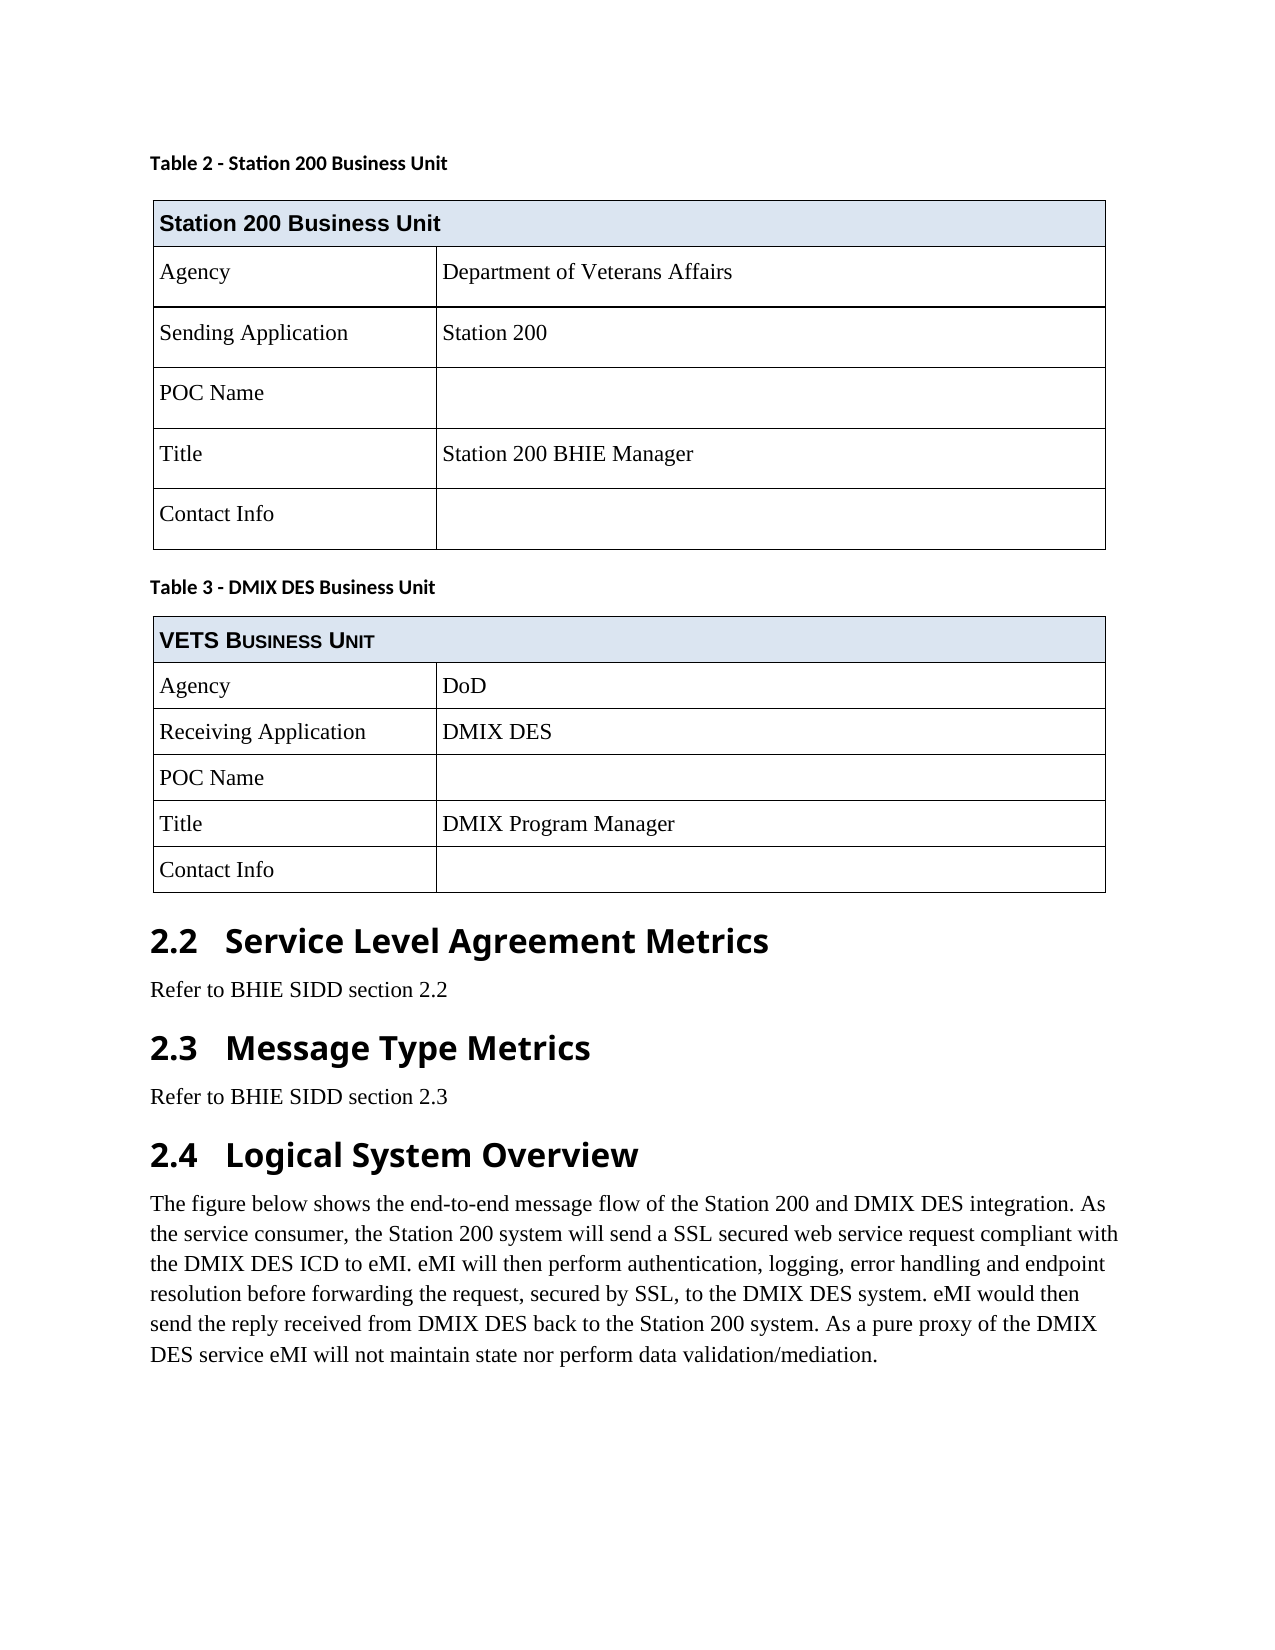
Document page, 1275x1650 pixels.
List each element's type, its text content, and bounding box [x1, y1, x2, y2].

table_cell POC Name [154, 368, 436, 427]
table_cell DMIX DES [437, 709, 1105, 754]
table_header Station 200 Business Unit [154, 201, 1105, 246]
table_cell Department of Veterans Affairs [437, 247, 1105, 306]
table_cell [437, 489, 1105, 548]
table_cell Contact Info [154, 847, 436, 892]
table_cell Sending Application [154, 308, 436, 367]
text Refer to BHIE SIDD section 2.2 [150, 976, 1125, 1002]
table_cell [437, 368, 1105, 427]
table_cell [437, 755, 1105, 800]
text Table 2 - Station 200 Business Unit [150, 150, 1125, 175]
table_cell POC Name [154, 755, 436, 800]
table_cell Title [154, 801, 436, 846]
text Refer to BHIE SIDD section 2.3 [150, 1083, 1125, 1109]
subtitle Message Type Metrics [150, 1025, 1125, 1070]
subtitle Logical System Overview [150, 1132, 1125, 1177]
table_header VETS Business Unit [154, 617, 1105, 662]
table_cell DoD [437, 663, 1105, 708]
table_cell Station 200 BHIE Manager [437, 429, 1105, 488]
table_cell DMIX Program Manager [437, 801, 1105, 846]
text Table 3 - DMIX DES Business Unit [150, 574, 1125, 600]
table_cell Title [154, 429, 436, 488]
text The figure below shows the end-to-end message flow of the Station 200 and DMIX DES integration. As the service consumer, the Station 200 system will send a SSL secured web service request compliant with the DMIX DES ICD to eMI. eMI will then perform authentication, logging, error handling and endpoint resolution before forwarding the request, secured by SSL, to the DMIX DES system. eMI would then send the reply received from DMIX DES back to the Station 200 system. As a pure proxy of the DMIX DES service eMI will not maintain state nor perform data validation/mediation. [150, 1189, 1125, 1367]
table_cell Agency [154, 663, 436, 708]
table_cell [437, 847, 1105, 892]
subtitle Service Level Agreement Metrics [150, 918, 1125, 963]
table_cell Contact Info [154, 489, 436, 548]
table_cell Station 200 [437, 308, 1105, 367]
table_cell Receiving Application [154, 709, 436, 754]
table_cell Agency [154, 247, 436, 306]
